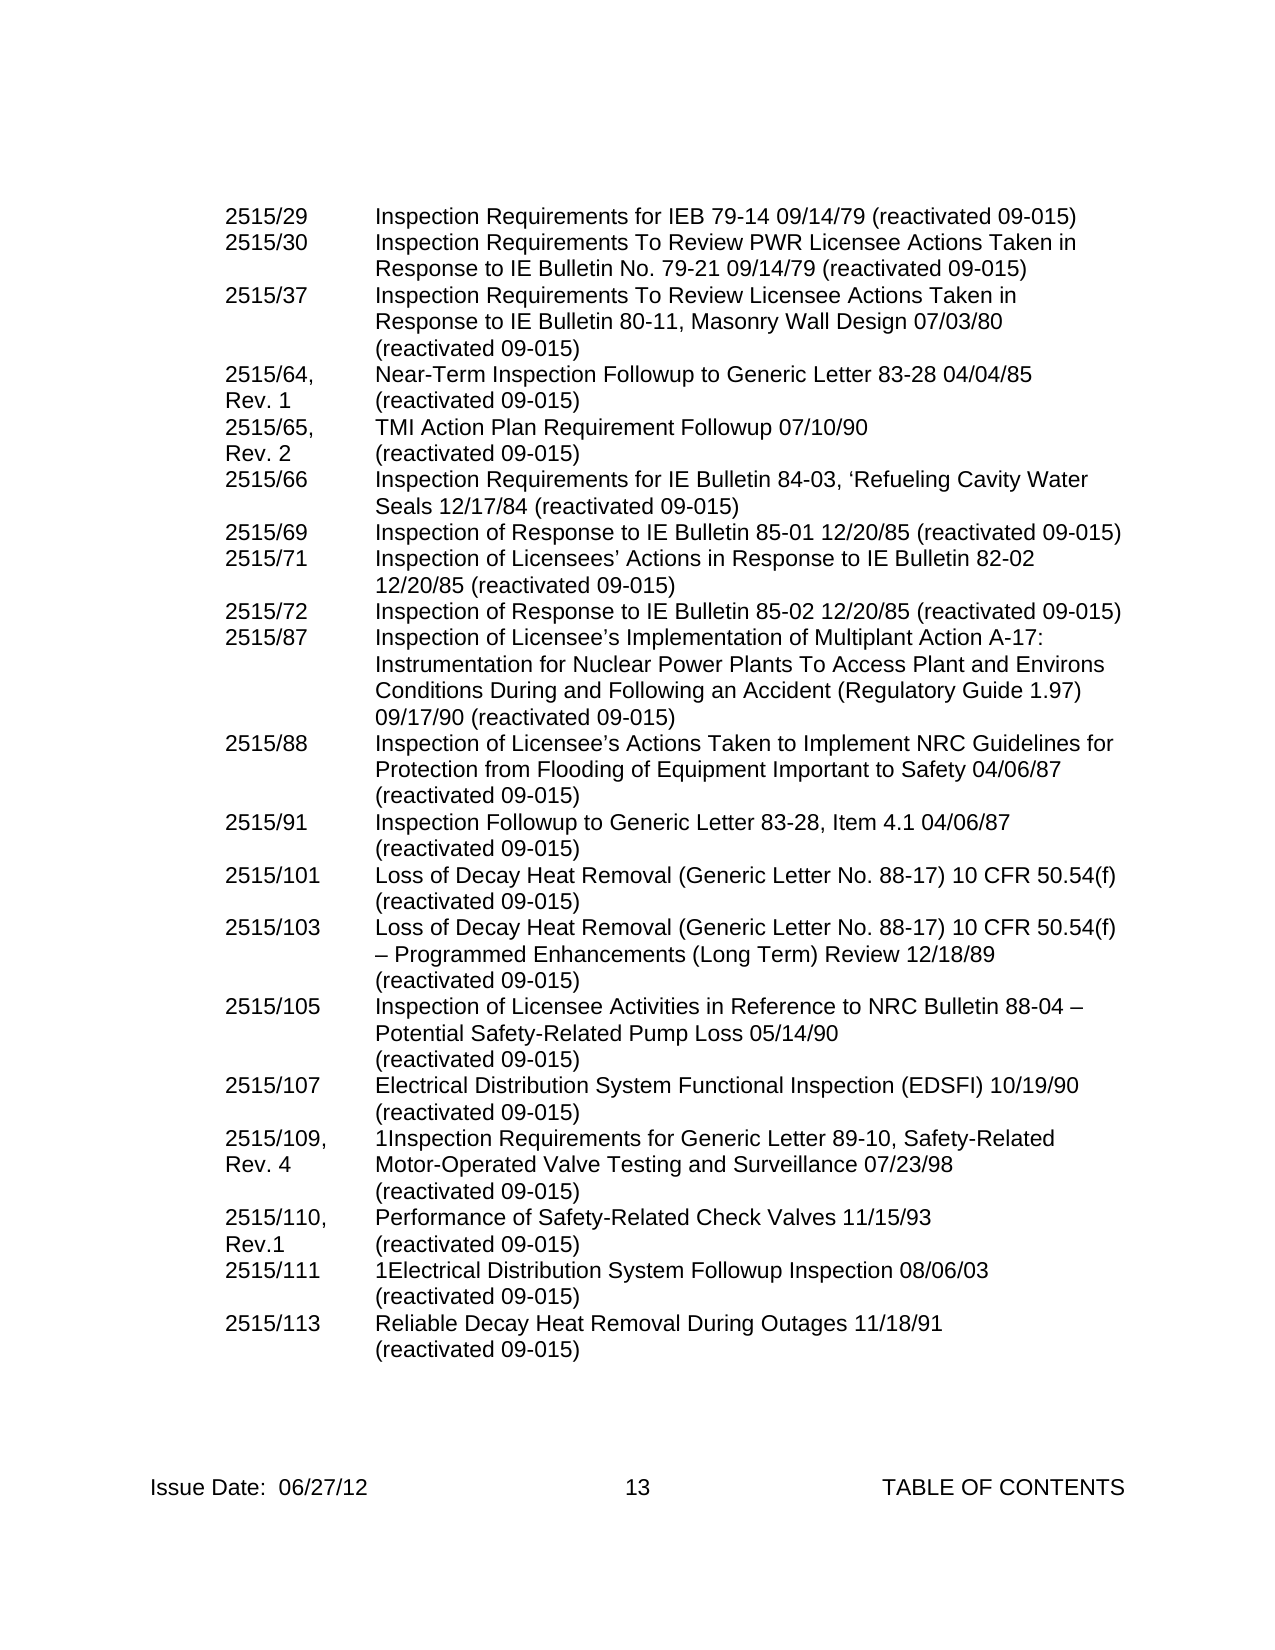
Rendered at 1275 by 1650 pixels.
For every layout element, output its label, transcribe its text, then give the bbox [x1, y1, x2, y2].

text 2515/103 Loss of Decay Heat Removal (Generic Letter No. 88-17) 10 CFR 50.54(f) – Programmed Enhancements (Long Term) Review 12/18/89 [150, 914, 1125, 967]
text 2515/30 Inspection Requirements To Review PWR Licensee Actions Taken in Response to IE Bulletin No. 79-21 09/14/79 (reactivated 09-015) [150, 229, 1125, 282]
text 2515/109, Inspection Requirements for Generic Letter 89-10, Safety-Related [150, 1125, 1125, 1151]
text 2515/64, Near-Term Inspection Followup to Generic Letter 83-28 04/04/85 [150, 361, 1125, 387]
text 2515/113 Reliable Decay Heat Removal During Outages 11/18/91 [150, 1309, 1125, 1336]
text 2515/65, TMI Action Plan Requirement Followup 07/10/90 [150, 413, 1125, 440]
text Rev. 4 Motor-Operated Valve Testing and Surveillance 07/23/98 [150, 1151, 1125, 1178]
text 2515/66 Inspection Requirements for IE Bulletin 84-03, ‘Refueling Cavity Water Seals 12/17/84 (reactivated 09-015) [150, 466, 1125, 519]
text 2515/29 Inspection Requirements for IEB 79-14 09/14/79 (reactivated 09-015) [150, 203, 1125, 229]
text 2515/87 Inspection of Licensee’s Implementation of Multiplant Action A-17: Instrumentation for Nuclear Power Plants To Access Plant and Environs Conditions During and Following an Accident (Regulatory Guide 1.97) 09/17/90 (reactivated 09-015) [150, 624, 1125, 730]
text (reactivated 09-015) [150, 1178, 1125, 1204]
text 2515/91 Inspection Followup to Generic Letter 83-28, Item 4.1 04/06/87 (reactivated 09-015) [150, 809, 1125, 862]
text 2515/111 Electrical Distribution System Followup Inspection 08/06/03 [150, 1257, 1125, 1283]
text (reactivated 09-015) [150, 1283, 1125, 1309]
text 2515/88 Inspection of Licensee’s Actions Taken to Implement NRC Guidelines for Protection from Flooding of Equipment Important to Safety 04/06/87 (reactivated 09-015) [150, 730, 1125, 809]
text Rev.1 (reactivated 09-015) [150, 1231, 1125, 1257]
text 2515/110, Performance of Safety-Related Check Valves 11/15/93 [150, 1204, 1125, 1231]
text 2515/69 Inspection of Response to IE Bulletin 85-01 12/20/85 (reactivated 09-015) [150, 519, 1125, 545]
text Rev. 2 (reactivated 09-015) [150, 440, 1125, 466]
text 2515/107 Electrical Distribution System Functional Inspection (EDSFI) 10/19/90 (reactivated 09-015) [150, 1072, 1125, 1125]
text 2515/72 Inspection of Response to IE Bulletin 85-02 12/20/85 (reactivated 09-015) [150, 598, 1125, 624]
text Rev. 1 (reactivated 09-015) [150, 387, 1125, 413]
text (reactivated 09-015) [150, 1336, 1125, 1362]
text 2515/71 Inspection of Licensees’ Actions in Response to IE Bulletin 82-02 12/20/85 (reactivated 09-015) [150, 545, 1125, 598]
text 2515/105 Inspection of Licensee Activities in Reference to NRC Bulletin 88-04 – Potential Safety-Related Pump Loss 05/14/90 [150, 993, 1125, 1046]
text 2515/101 Loss of Decay Heat Removal (Generic Letter No. 88-17) 10 CFR 50.54(f) (reactivated 09-015) [150, 862, 1125, 914]
text (reactivated 09-015) [150, 967, 1125, 993]
text 2515/37 Inspection Requirements To Review Licensee Actions Taken in Response to IE Bulletin 80-11, Masonry Wall Design 07/03/80 (reactivated 09-015) [150, 282, 1125, 361]
text (reactivated 09-015) [150, 1046, 1125, 1072]
